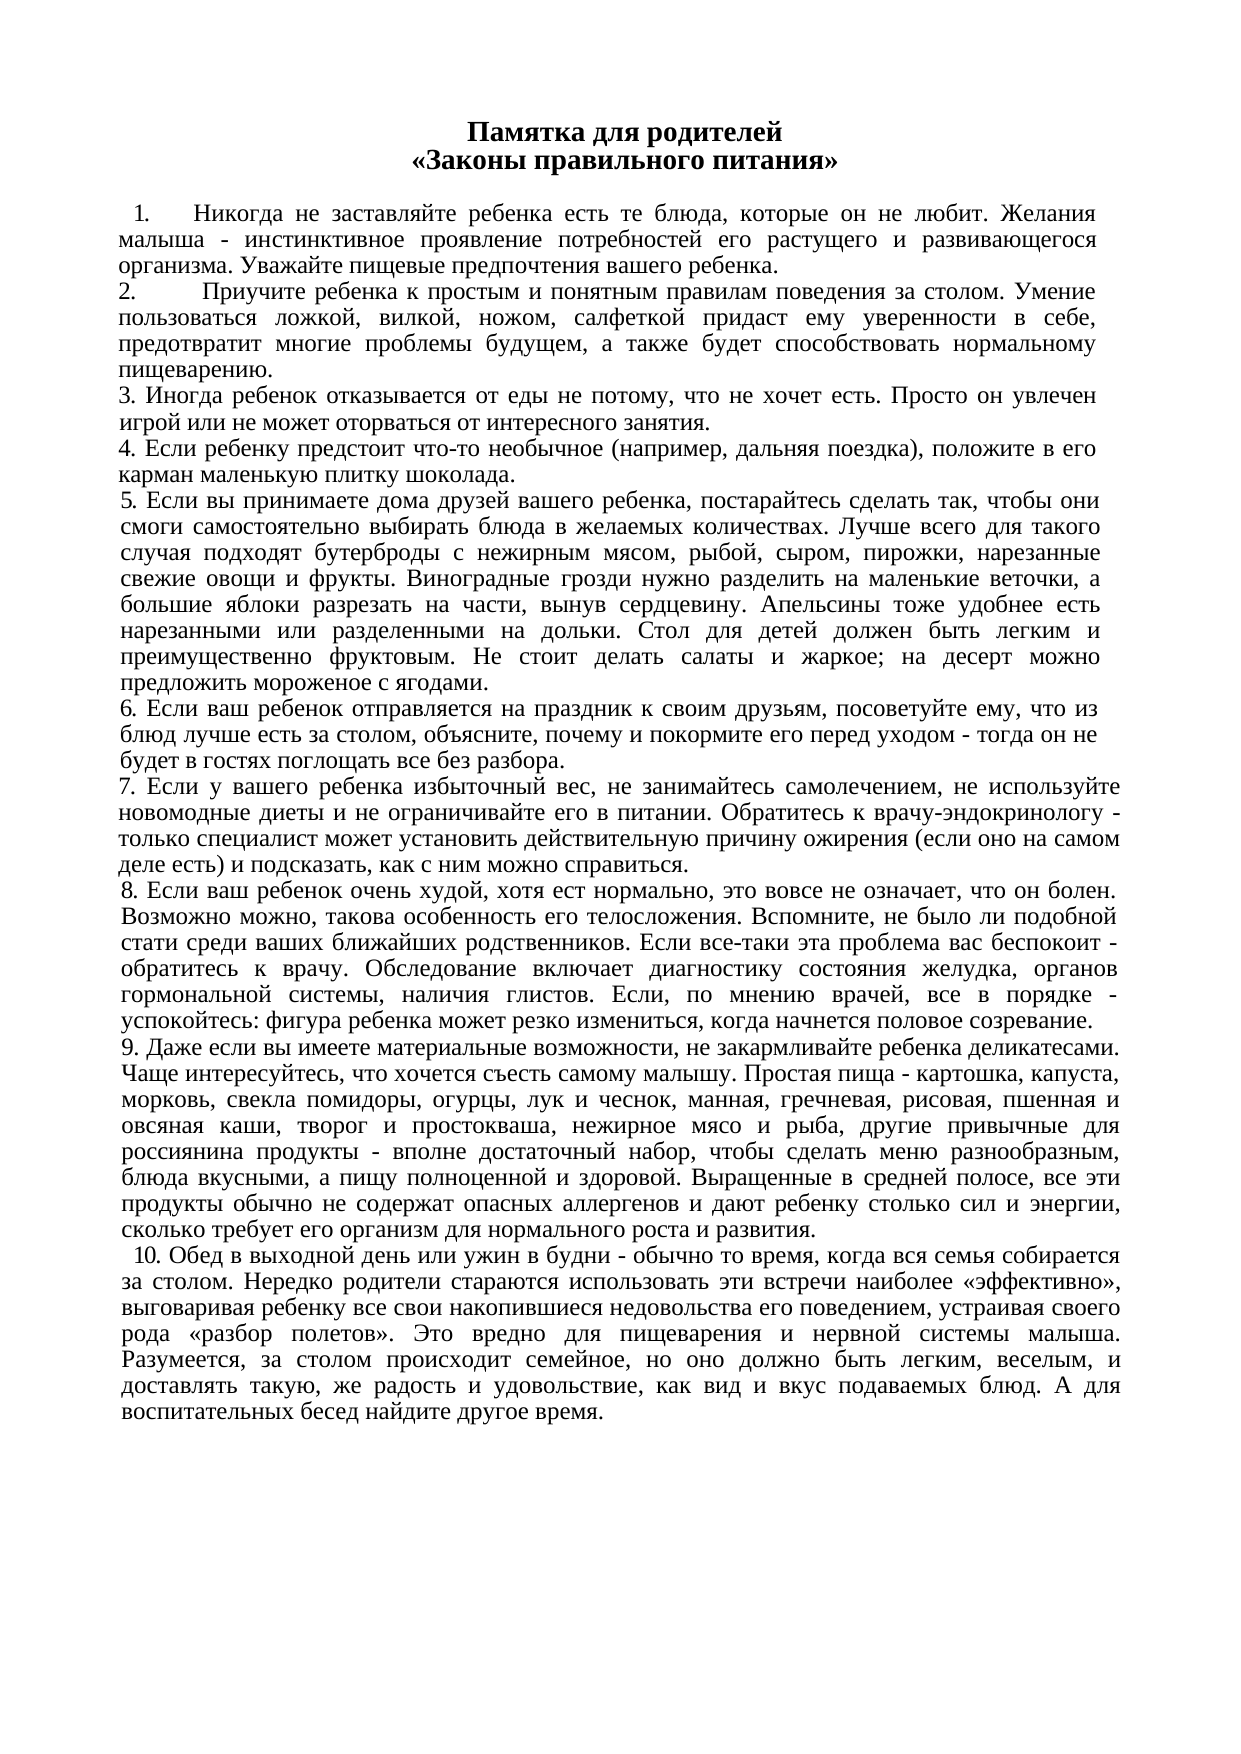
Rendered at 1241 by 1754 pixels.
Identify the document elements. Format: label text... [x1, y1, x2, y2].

text «Законы правильного питания» [375, 147, 874, 175]
text 7. Если у вашего ребенка избыточный вес, не занимайтесь самолечением, не используйте новомодные диеты и не ограничивайте его в питании. Обратитесь к врачу-эндокринологу - только специалист может установить действительную причину ожирения (если оно на самом деле есть) и подсказать, как с ним можно справиться. [118, 774, 1122, 878]
text 9. Даже если вы имеете материальные возможности, не закармливайте ребенка деликатесами. Чаще интересуйтесь, что хочется съесть самому малышу. Простая пища - картошка, капуста, морковь, свекла помидоры, огурцы, лук и чеснок, манная, гречневая, рисовая, пшенная и овсяная каши, творог и простокваша, нежирное мясо и рыба, другие привычные для россиянина продукты - вполне достаточный набор, чтобы сделать меню разнообразным, блюда вкусными, а пищу полноценной и здоровой. Выращенные в средней полосе, все эти продукты обычно не содержат опасных аллергенов и дают ребенку столько сил и энергии, сколько требует его организм для нормального роста и развития. [121, 1034, 1121, 1242]
text 6. Если ваш ребенок отправляется на праздник к своим друзьям, посоветуйте ему, что из блюд лучше есть за столом, объясните, почему и покормите его перед уходом - тогда он не будет в гостях поглощать все без разбора. [119, 696, 1099, 774]
text 4. Если ребенку предстоит что-то необычное (например, дальняя поездка), положите в его карман маленькую плитку шоколада. [118, 435, 1098, 487]
list Никогда не заставляйте ребенка есть те блюда, которые он не любит. Желания малыша - инстинктивное проявление потребностей его растущего и развивающегося организма. Уважайте пищевые предпочтения вашего ребенка. [118, 201, 1097, 279]
text 8. Если ваш ребенок очень худой, хотя ест нормально, это вовсе не означает, что он болен. Возможно можно, такова особенность его телосложения. Вспомните, не было ли подобной стати среди ваших ближайших родственников. Если все-таки эта проблема вас беспокоит - обратитесь к врачу. Обследование включает диагностику состояния желудка, органов гормональной системы, наличия глистов. Если, по мнению врачей, все в порядке - успокойтесь: фигура ребенка может резко измениться, когда начнется половое созревание. [121, 878, 1118, 1034]
text 3. Иногда ребенок отказывается от еды не потому, что не хочет есть. Просто он увлечен игрой или не может оторваться от интересного занятия. [118, 383, 1098, 435]
text Памятка для родителей [375, 118, 874, 147]
text 10. Обед в выходной день или ужин в будни - обычно то время, когда вся семья собирается за столом. Нередко родители стараются использовать эти встречи наиболее «эффективно», выговаривая ребенку все свои накопившиеся недовольства его поведением, устраивая своего рода «разбор полетов». Это вредно для пищеварения и нервной системы малыша. Разумеется, за столом происходит семейное, но оно должно быть легким, веселым, и доставлять такую, же радость и удовольствие, как вид и вкус подаваемых блюд. А для воспитательных бесед найдите другое время. [121, 1242, 1122, 1425]
list Приучите ребенка к простым и понятным правилам поведения за столом. Умение пользоваться ложкой, вилкой, ножом, салфеткой придаст ему уверенности в себе, предотвратит многие проблемы будущем, а также будет способствовать нормальному пищеварению. [118, 279, 1097, 383]
text 5. Если вы принимаете дома друзей вашего ребенка, постарайтесь сделать так, чтобы они смоги самостоятельно выбирать блюда в желаемых количествах. Лучше всего для такого случая подходят бутерброды с нежирным мясом, рыбой, сыром, пирожки, нарезанные свежие овощи и фрукты. Виноградные грозди нужно разделить на маленькие веточки, а большие яблоки разрезать на части, вынув сердцевину. Апельсины тоже удобнее есть нарезанными или разделенными на дольки. Стол для детей должен быть легким и преимущественно фруктовым. Не стоит делать салаты и жаркое; на десерт можно предложить мороженое с ягодами. [120, 487, 1101, 696]
